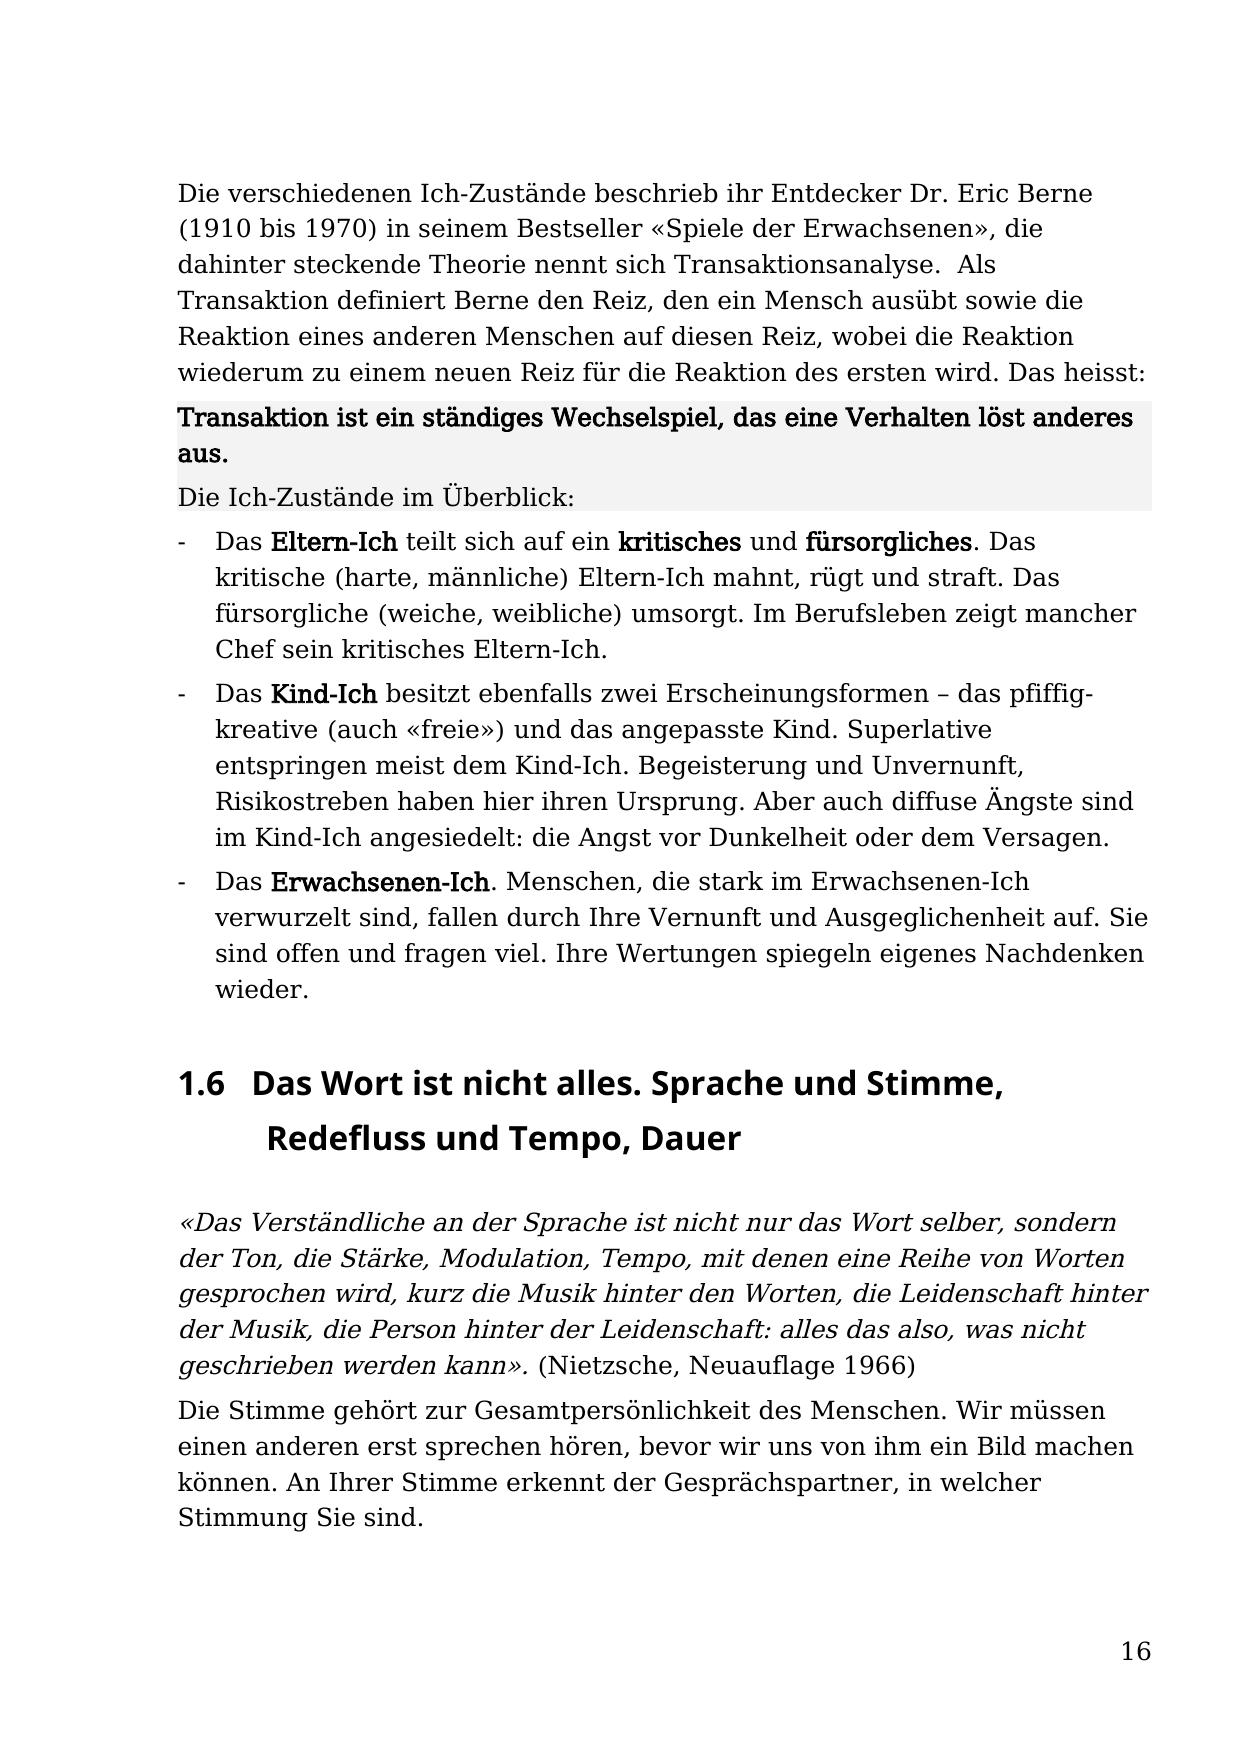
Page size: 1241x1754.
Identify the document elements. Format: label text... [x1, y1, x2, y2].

text Das Eltern-Ich teilt sich auf ein kritisches und fürsorgliches. Das kritische (harte, männliche) Eltern-Ich mahnt, rügt und straft. Das fürsorgliche (weiche, weibliche) umsorgt. Im Berufsleben zeigt mancher Chef sein kritisches Eltern-Ich. [177, 526, 1152, 663]
text Das Erwachsenen-Ich. Menschen, die stark im Erwachsenen-Ich verwurzelt sind, fallen durch Ihre Vernunft und Ausgeglichenheit auf. Sie sind offen und fragen viel. Ihre Wertungen spiegeln eigenes Nachdenken wieder. [177, 866, 1152, 1004]
text Transaktion ist ein ständiges Wechselspiel, das eine Verhalten löst anderes aus. [177, 401, 1152, 467]
text Die Ich-Zustände im Überblick: [177, 481, 1152, 511]
text «Das Verständliche an der Sprache ist nicht nur das Wort selber, sondern der Ton, die Stärke, Modulation, Tempo, mit denen eine Reihe von Worten gesprochen wird, kurz die Musik hinter den Worten, die Leidenschaft hinter der Musik, die Person hinter der Leidenschaft: alles das also, was nicht geschrieben werden kann». [177, 1206, 1152, 1380]
text Das Kind-Ich besitzt ebenfalls zwei Erscheinungsformen – das pfiffig-kreative (auch «freie») und das angepasste Kind. Superlative entspringen meist dem Kind-Ich. Begeisterung und Unvernunft, Risikostreben haben hier ihren Ursprung. Aber auch diffuse Ängste sind im Kind-Ich angesiedelt: die Angst vor Dunkelheit oder dem Versagen. [177, 678, 1152, 852]
text Die Stimme gehört zur Gesamtpersönlichkeit des Menschen. Wir müssen einen anderen erst sprechen hören, bevor wir uns von ihm ein Bild machen können. An Ihrer Stimme erkennt der Gesprächspartner, in welcher Stimmung Sie sind. [177, 1394, 1152, 1532]
subtitle Das Wort ist nicht alles. Sprache und Stimme, Redefluss und Tempo, Dauer [177, 1060, 1152, 1160]
text Die verschiedenen Ich-Zustände beschrieb ihr Entdecker Dr. Eric Berne (1910 bis 1970) in seinem Bestseller «Spiele der Erwachsenen», die dahinter steckende Theorie nennt sich Transaktionsanalyse. Als Transaktion definiert Berne den Reiz, den ein Mensch ausübt sowie die Reaktion eines anderen Menschen auf diesen Reiz, wobei die Reaktion wiederum zu einem neuen Reiz für die Reaktion des ersten wird. Das heisst: [177, 177, 1152, 387]
